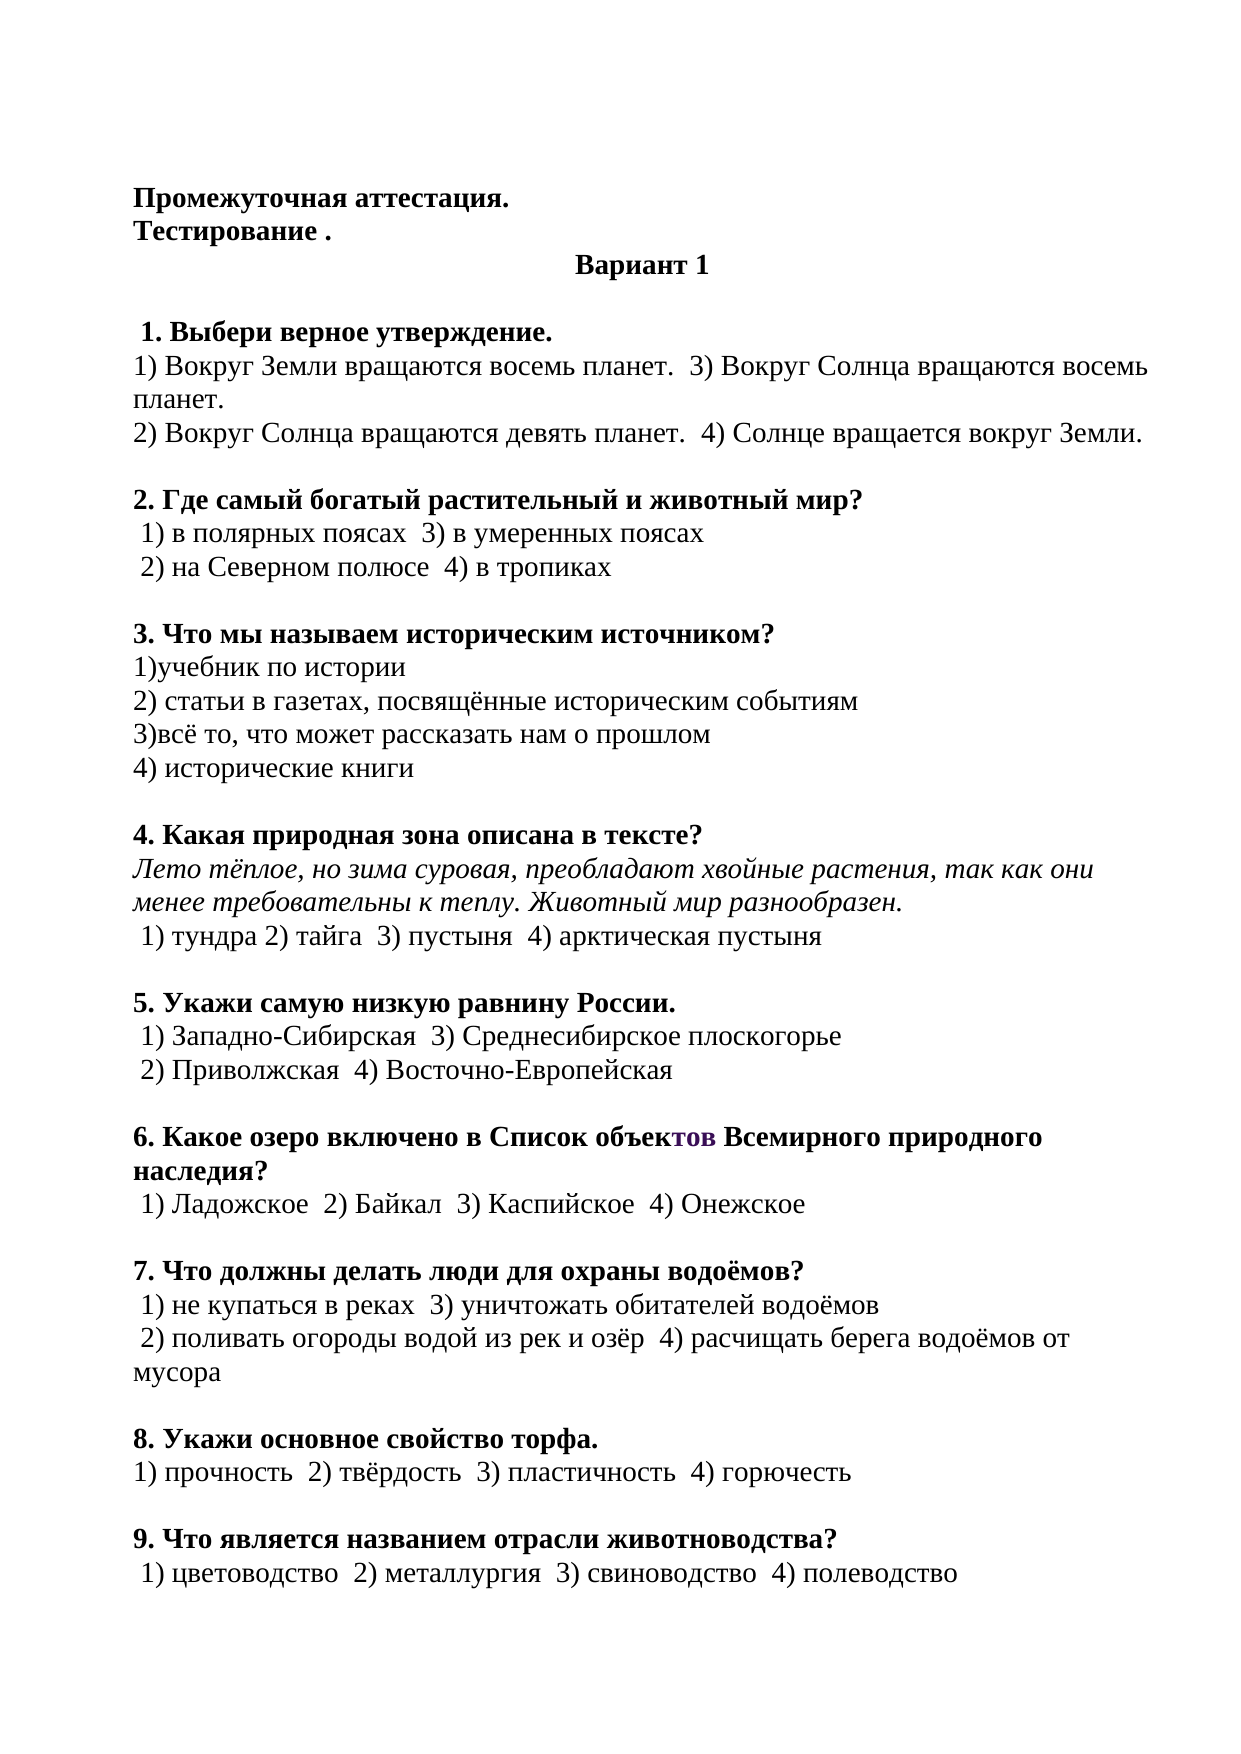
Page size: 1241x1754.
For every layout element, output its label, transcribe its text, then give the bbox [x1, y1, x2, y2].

text ⁮2) статьи в газетах, посвящённые историческим событиям [133, 683, 1152, 717]
text Вариант 1 [133, 247, 1152, 281]
text ⁮ 1) в полярных поясах ⁮ 3) в умеренных поясах [133, 515, 1152, 549]
text 2. Где самый богатый растительный и животный мир? [133, 482, 1152, 515]
text 7. Что должны делать люди для охраны водоёмов? [133, 1253, 1152, 1287]
text ⁮1) Вокруг Земли вращаются восемь планет. ⁮ 3) Вокруг Солнца вращаются восемь планет. [133, 348, 1152, 415]
text ⁮ 1) тундра ⁮2) тайга ⁮ 3) пустыня ⁮ 4) арктическая пустыня [133, 918, 1152, 951]
text ⁮1) прочность ⁮ 2) твёрдость ⁮ 3) пластичность ⁮ 4) горючесть [133, 1454, 1152, 1488]
text 8. Укажи основное свойство торфа. [133, 1421, 1152, 1454]
text ⁮ 1) не купаться в реках ⁮ 3) уничтожать обитателей водоёмов [133, 1287, 1152, 1320]
text 1. Выбери верное утверждение. [133, 314, 1152, 348]
text 3)⁮всё то, что может рассказать нам о прошлом [133, 717, 1152, 750]
text ⁮4) исторические книги [133, 750, 1152, 784]
text ⁮ 1) Ладожское ⁮ 2) Байкал ⁮ 3) Каспийское ⁮ 4) Онежское [133, 1186, 1152, 1220]
text 3. Что мы называем историческим источником? [133, 616, 1152, 649]
text Тестирование . [133, 213, 1152, 247]
text ⁮ 1) Западно-Сибирская ⁮ 3) Среднесибирское плоскогорье [133, 1018, 1152, 1052]
text ⁮ 2) поливать огороды водой из рек и озёр ⁮ 4) расчищать берега водоёмов от мусора [133, 1320, 1152, 1387]
text Лето тёплое, но зима суровая, преобладают хвойные растения, так как они менее требовательны к теплу. Животный мир разнообразен. [133, 851, 1152, 918]
text 9. Что является названием отрасли животноводства? [133, 1522, 1152, 1555]
text ⁮ 1) цветоводство ⁮ 2) металлургия ⁮ 3) свиноводство ⁮ 4) полеводство [133, 1555, 1152, 1589]
text ⁮ 2) Приволжская ⁮ 4) Восточно-Европейская [133, 1052, 1152, 1086]
text 6. Какое озеро включено в Список объектов Всемирного природного наследия? [133, 1119, 1152, 1186]
text 4. Какая природная зона описана в тексте? [133, 817, 1152, 851]
text 5. Укажи самую низкую равнину России. [133, 985, 1152, 1018]
text Промежуточная аттестация. [133, 180, 1152, 213]
text ⁮2) Вокруг Солнца вращаются девять планет. ⁮ 4) Солнце вращается вокруг Земли. [133, 415, 1152, 448]
text ⁮ 2) на Северном полюсе ⁮ 4) в тропиках [133, 549, 1152, 582]
text 1)⁮учебник по истории [133, 649, 1152, 683]
